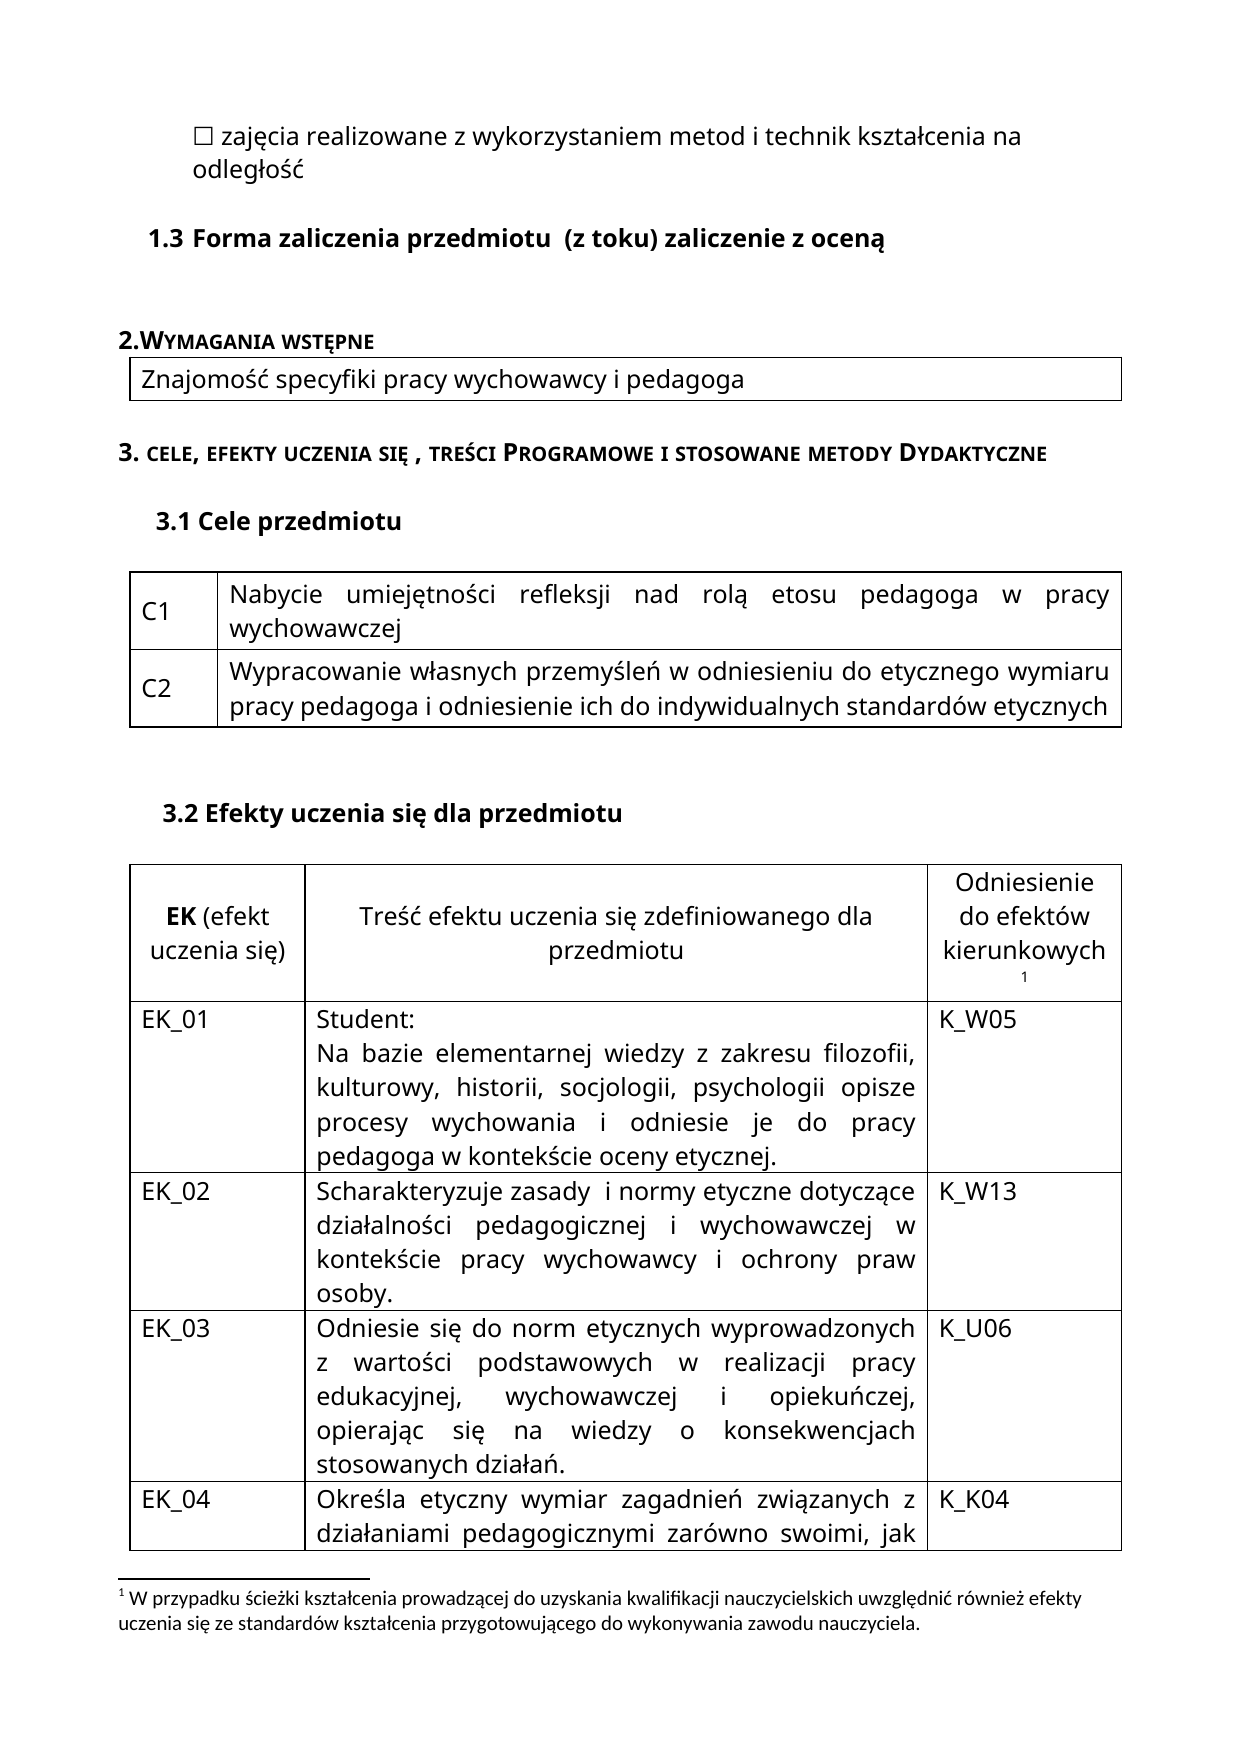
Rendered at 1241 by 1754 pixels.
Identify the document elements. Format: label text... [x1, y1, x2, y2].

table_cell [306, 1482, 927, 1550]
text 3.2 Efekty uczenia się dla przedmiotu [162, 796, 1122, 829]
table_header Nabycie umiejętności refleksji nad rolą etosu pedagoga w pracy wychowawczej [218, 573, 1121, 649]
table_cell EK_04 [131, 1482, 304, 1550]
table_cell Student: Na bazie elementarnej wiedzy z zakresu filozofii, kulturowy, historii, socjologii, psychologii opisze procesy wychowania i odniesie je do pracy pedagoga w kontekście oceny etycznej. [306, 1002, 927, 1172]
table_cell Scharakteryzuje zasady i normy etyczne dotyczące działalności pedagogicznej i wychowawczej w kontekście pracy wychowawcy i ochrony praw osoby. [306, 1173, 927, 1309]
table_cell K_W05 [928, 1002, 1121, 1172]
text 3.1 Cele przedmiotu [156, 503, 1122, 537]
table_header Znajomość specyfiki pracy wychowawcy i pedagoga [131, 358, 1121, 400]
table_cell Odniesie się do norm etycznych wyprowadzonych z wartości podstawowych w realizacji pracy edukacyjnej, wychowawczej i opiekuńczej, opierając się na wiedzy o konsekwencjach stosowanych działań. [306, 1311, 927, 1481]
table_cell C2 [131, 650, 217, 726]
table_header Odniesienie do efektów kierunkowych [928, 865, 1121, 1001]
text 2.Wymagania wstępne [118, 322, 1122, 357]
table_header Treść efektu uczenia się zdefiniowanego dla przedmiotu [306, 865, 927, 1001]
table_cell EK_01 [131, 1002, 304, 1172]
table_cell K_W13 [928, 1173, 1121, 1309]
table_header C1 [131, 573, 217, 649]
table_cell EK_03 [131, 1311, 304, 1481]
text ☐ zajęcia realizowane z wykorzystaniem metod i technik kształcenia na odległość [192, 118, 1122, 186]
table_header EK (efekt uczenia się) [131, 865, 304, 1001]
table_cell EK_02 [131, 1173, 304, 1309]
table_cell K_K04 [928, 1482, 1121, 1550]
table_cell K_U06 [928, 1311, 1121, 1481]
table_cell Wypracowanie własnych przemyśleń w odniesieniu do etycznego wymiaru pracy pedagoga i odniesienie ich do indywidualnych standardów etycznych [218, 650, 1121, 726]
text 1.3 Forma zaliczenia przedmiotu (z toku) zaliczenie z oceną [148, 220, 1122, 254]
text 3. cele, efekty uczenia się , treści Programowe i stosowane metody Dydaktyczne [118, 435, 1122, 469]
